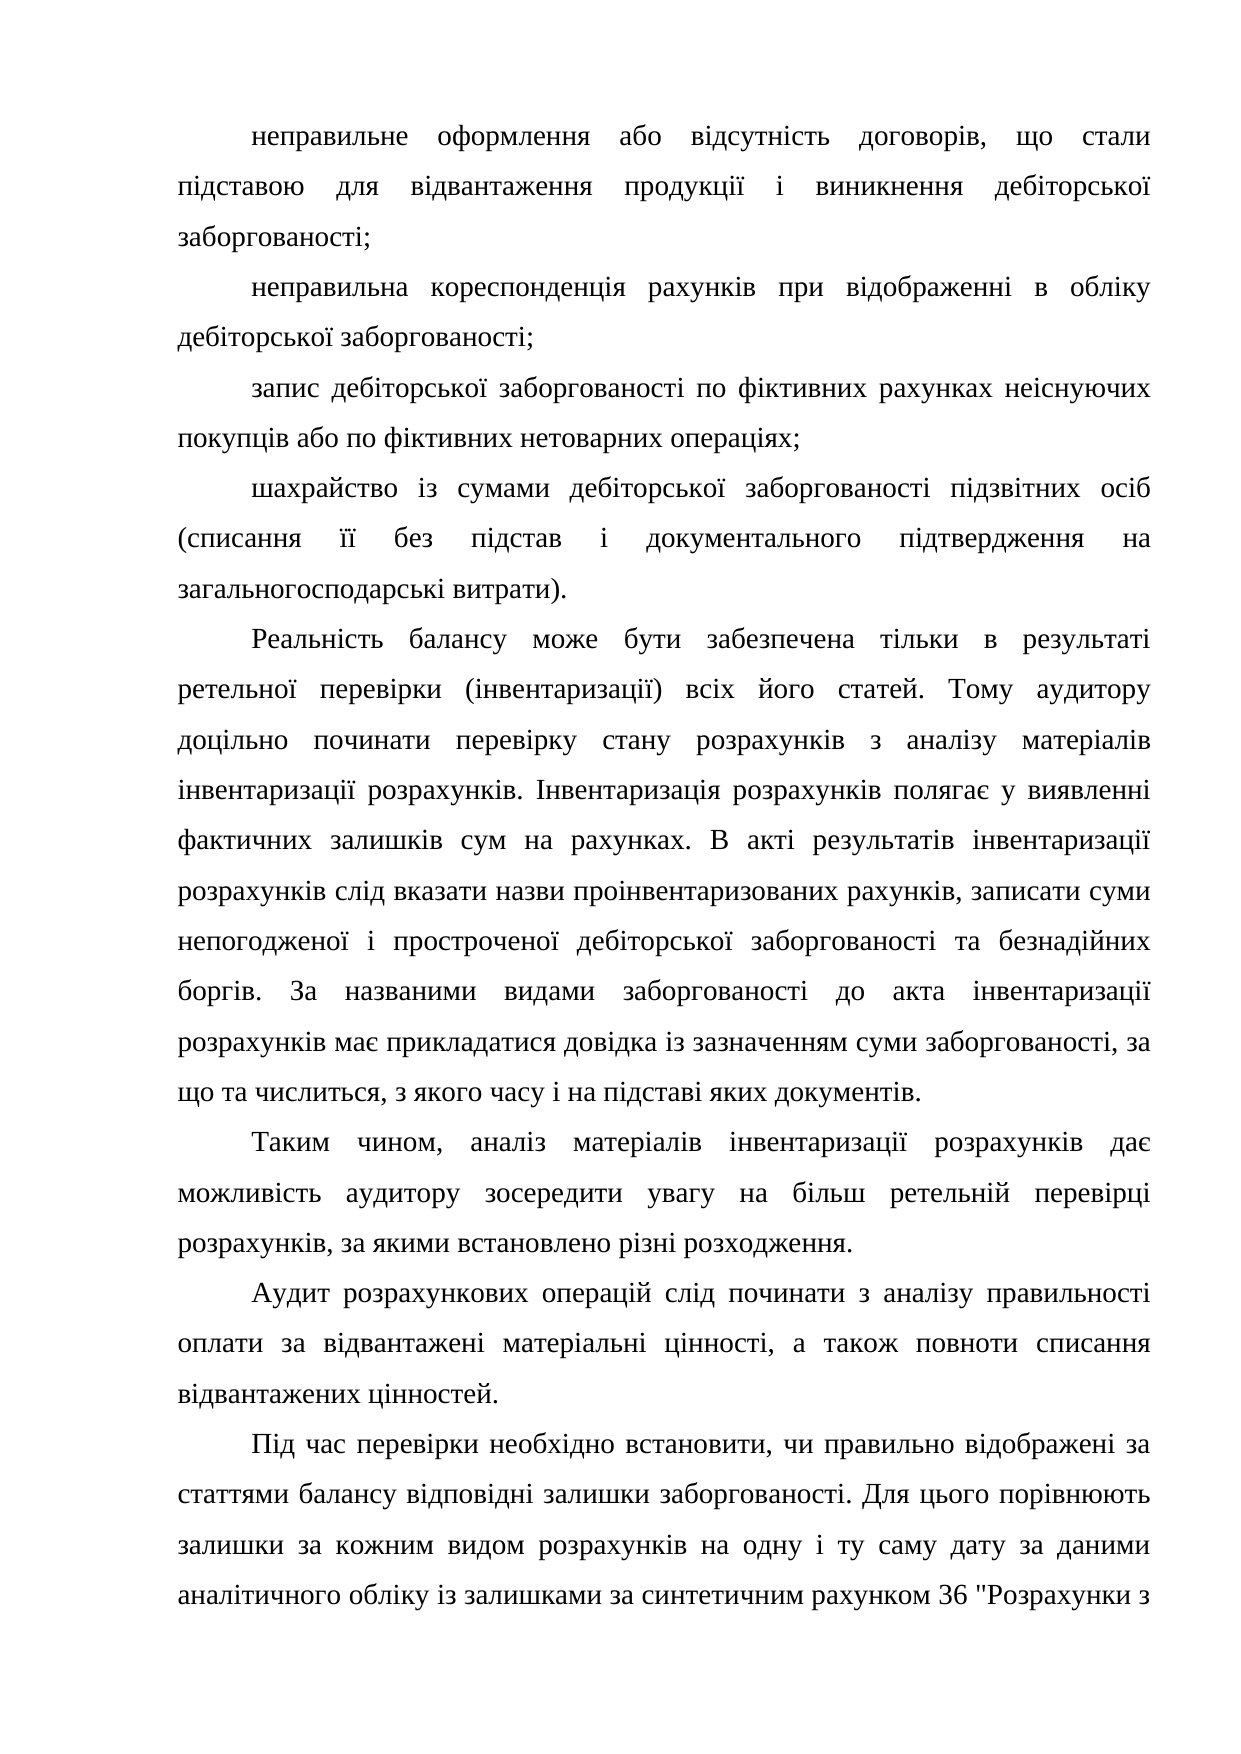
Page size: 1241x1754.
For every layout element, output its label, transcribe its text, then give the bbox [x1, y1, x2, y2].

text Аудит розрахункових операцій слід починати з аналізу правильності оплати за відвантажені матеріальні цінності, а також повноти списання відвантажених цінностей. [177, 1275, 1152, 1409]
text неправильна кореспонденція рахунків при відображенні в обліку дебіторської заборгованості; [177, 269, 1152, 353]
text запис дебіторської заборгованості по фіктивних рахунках неіснуючих покупців або по фіктивних нетоварних операціях; [177, 370, 1152, 453]
text Таким чином, аналіз матеріалів інвентаризації розрахунків дає можливість аудитору зосередити увагу на більш ретельній перевірці розрахунків, за якими встановлено різні розходження. [177, 1124, 1152, 1258]
text Реальність балансу може бути забезпечена тільки в результаті ретельної перевірки (інвентаризації) всіх його статей. Тому аудитору доцільно починати перевірку стану розрахунків з аналізу матеріалів інвентаризації розрахунків. Інвентаризація розрахунків полягає у виявленні фактичних залишків сум на рахунках. В акті результатів інвентаризації розрахунків слід вказати назви проінвентаризованих рахунків, записати суми непогодженої і простроченої дебіторської заборгованості та безнадійних боргів. За названими видами заборгованості до акта інвентаризації розрахунків має прикладатися довідка із зазначенням суми заборгованості, за що та числиться, з якого часу і на підставі яких документів. [177, 621, 1152, 1108]
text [177, 1426, 1152, 1611]
text неправильне оформлення або відсутність договорів, що стали підставою для відвантаження продукції і виникнення дебіторської заборгованості; [177, 118, 1152, 252]
text шахрайство із сумами дебіторської заборгованості підзвітних осіб (списання її без підстав і документального підтвердження на загальногосподарські витрати). [177, 470, 1152, 604]
